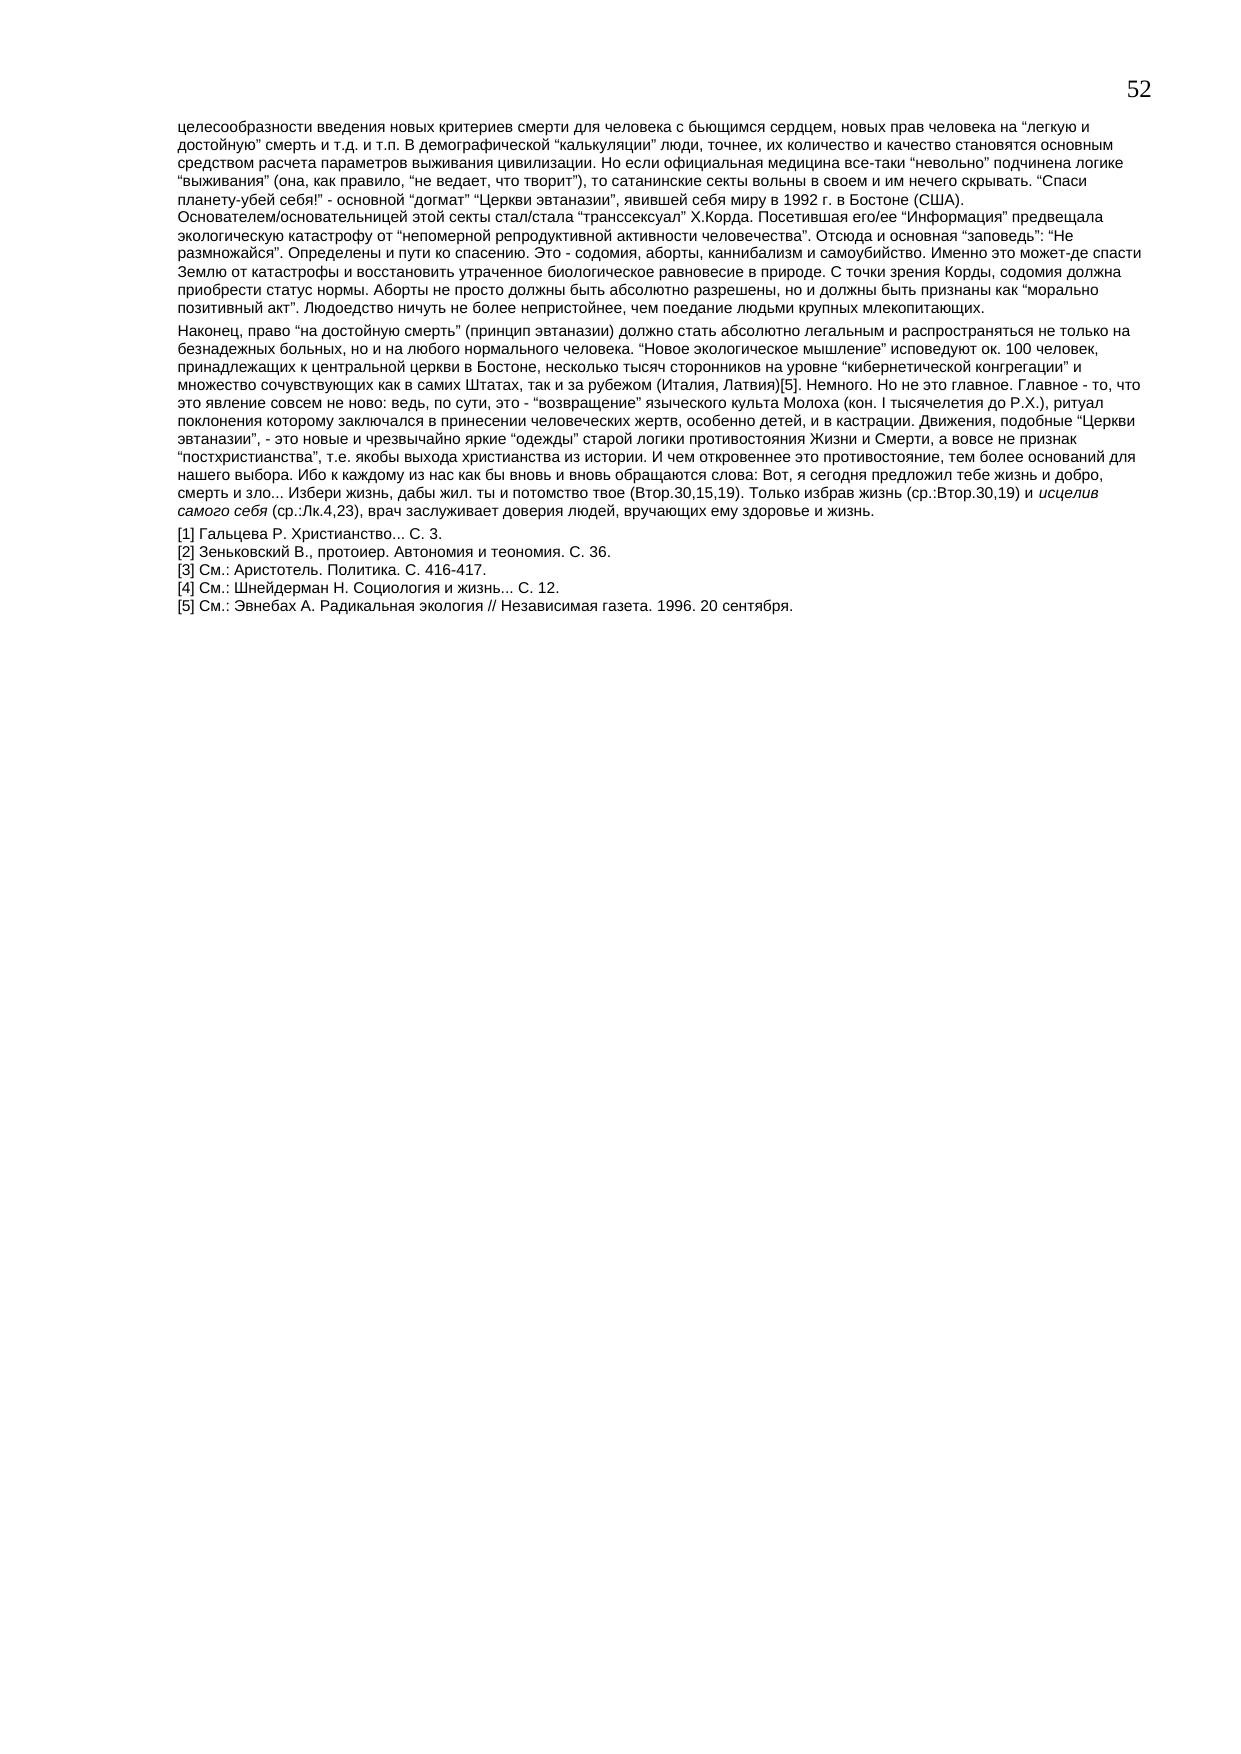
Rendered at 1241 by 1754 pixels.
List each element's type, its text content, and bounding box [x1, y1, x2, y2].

text Наконец, право “на достойную смерть” (принцип эвтаназии) должно стать абсолютно легальным и распространяться не только на безнадежных больных, но и на любого нормального человека. “Новое экологическое мышление” исповедуют ок. 100 человек, принадлежащих к центральной церкви в Бостоне, несколько тысяч сторонников на уровне “кибернетической конгрегации” и множество сочувствующих как в самих Штатах, так и за рубежом (Италия, Латвия)[5]. Немного. Но не это главное. Главное - то, что это явление совсем не ново: ведь, по сути, это - “возвращение” языческого культа Молоха (кон. I тысячелетия до Р.Х.), ритуал поклонения которому заключался в принесении человеческих жертв, особенно детей, и в кастрации. Движения, подобные “Церкви эвтаназии”, - это новые и чрезвычайно яркие “одежды” старой логики противостояния Жизни и Смерти, а вовсе не признак “постхристианства”, т.е. якобы выхода христианства из истории. И чем откровеннее это противостояние, тем более оснований для нашего выбора. Ибо к каждому из нас как бы вновь и вновь обращаются слова: Вот, я сегодня предложил тебе жизнь и добро, смерть и зло... Избери жизнь, дабы жил. ты и потомство твое (Втор.30,15,19). Только избрав жизнь (ср.:Втор.30,19) и исцелив самого себя (ср.:Лк.4,23), врач заслуживает доверия людей, вручающих ему здоровье и жизнь. [177, 321, 1152, 520]
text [177, 118, 1152, 316]
text [1] Гальцева Р. Христианство... С. 3. [2] Зеньковский В., протоиер. Автономия и теономия. С. 36. [3] См.: Аристотель. Политика. С. 416-417. [4] См.: Шнейдерман Н. Социология и жизнь... С. 12. [5] См.: Эвнебах А. Радикальная экология // Независимая газета. 1996. 20 сентября. [177, 525, 1152, 615]
